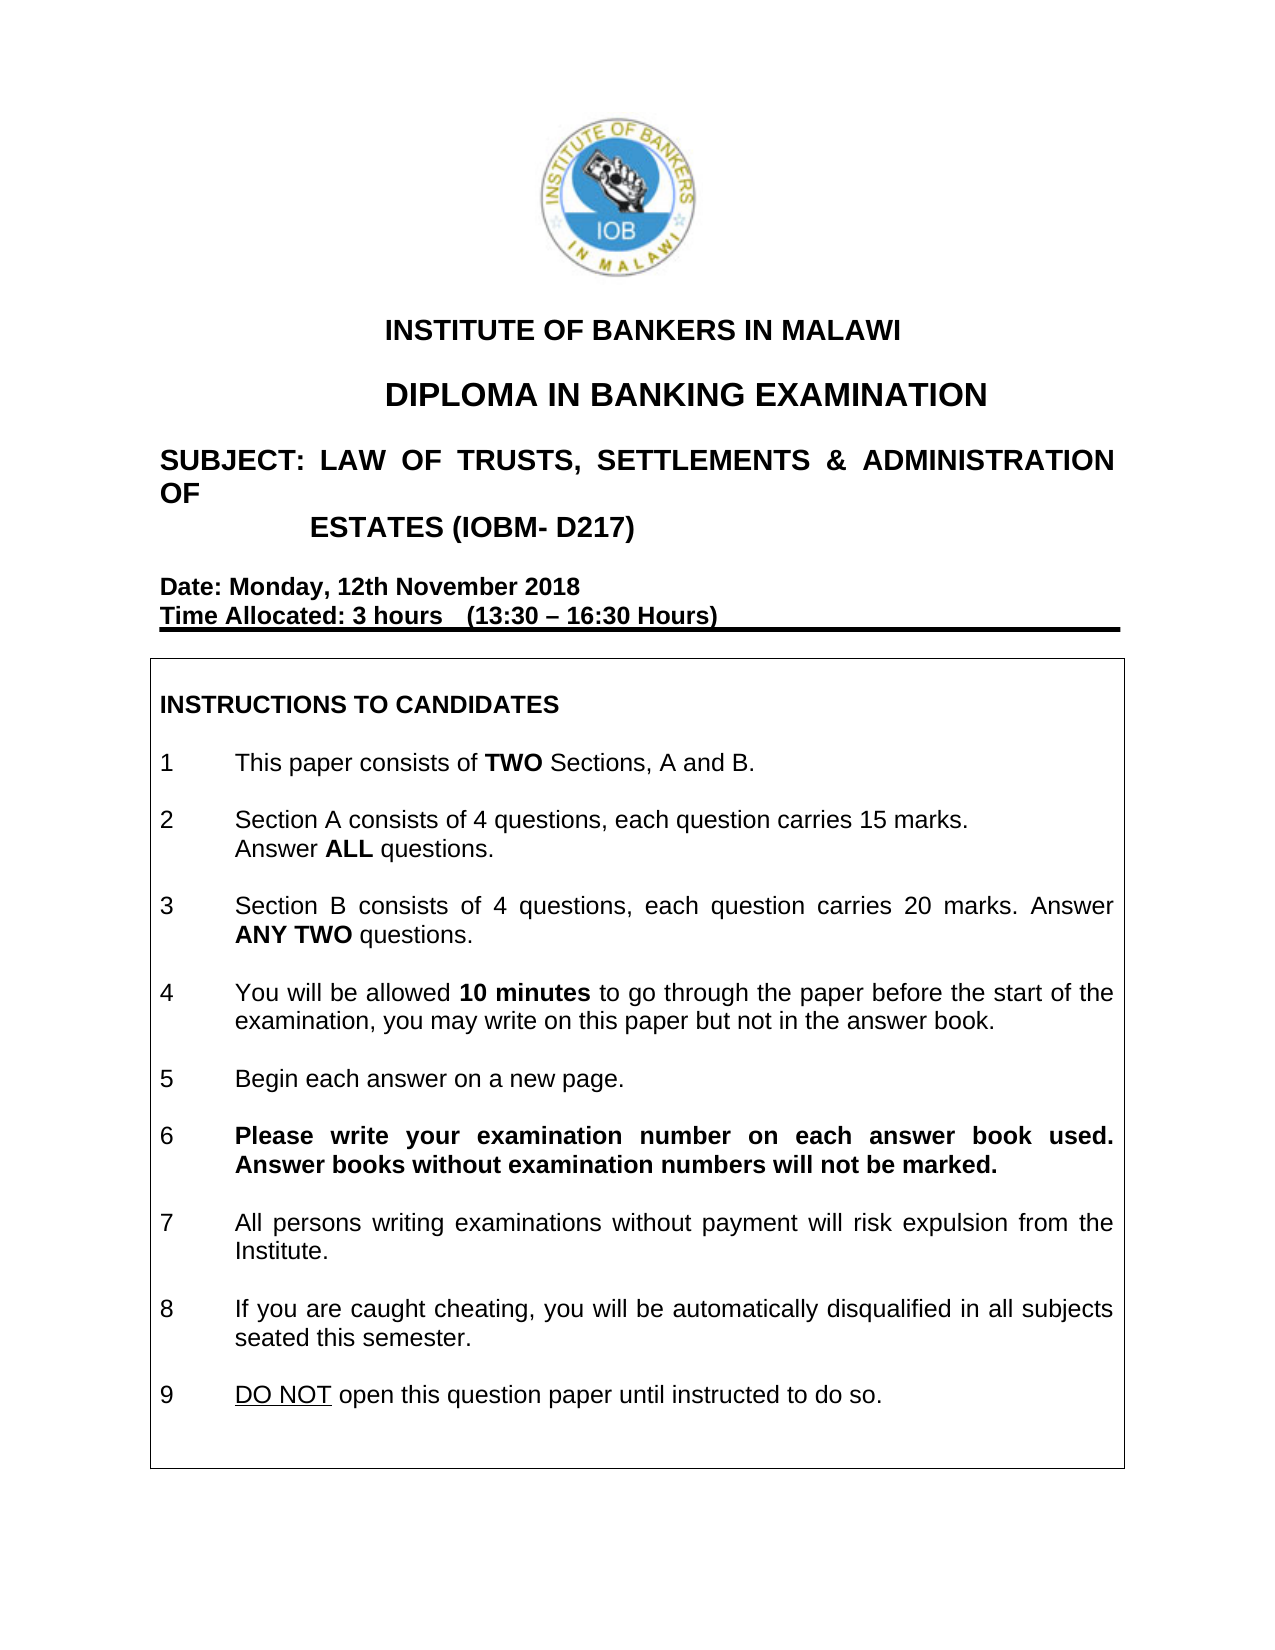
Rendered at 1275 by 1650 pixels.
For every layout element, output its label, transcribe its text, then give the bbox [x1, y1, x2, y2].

picture [534, 112, 704, 285]
text 2 Section A consists of 4 questions, each question carries 15 marks. [159, 805, 1116, 834]
text SUBJECT: LAW OF TRUSTS, SETTLEMENTS & ADMINISTRATION OF [159, 443, 1116, 510]
text 4 You will be allowed 10 minutes to go through the paper before the start of the examination, you may write on this paper but not in the answer book. [159, 978, 1116, 1035]
text ESTATES (IOBM- D217) [234, 510, 1116, 543]
text 1 This paper consists of TWO Sections, A and B. [159, 748, 1116, 776]
text 6 Please write your examination number on each answer book used. Answer books without examination numbers will not be marked. [159, 1121, 1116, 1179]
text DIPLOMA IN BANKING EXAMINATION [309, 375, 1116, 414]
text 3 Section B consists of 4 questions, each question carries 20 marks. Answer ANY TWO questions. [159, 891, 1116, 949]
text Answer ALL questions. [159, 834, 1116, 863]
text 8 If you are caught cheating, you will be automatically disqualified in all subjects seated this semester. [159, 1294, 1116, 1351]
text 5 Begin each answer on a new page. [159, 1064, 1116, 1093]
text INSTRUCTIONS TO CANDIDATES [159, 690, 1116, 719]
text INSTITUTE OF BANKERS IN MALAWI [309, 313, 1116, 347]
text 9 DO NOT open this question paper until instructed to do so. [159, 1380, 1116, 1409]
text Time Allocated: 3 hours (13:30 – 16:30 Hours) [159, 601, 1116, 627]
text Date: Monday, 12th November 2018 [159, 572, 1116, 601]
text 7 All persons writing examinations without payment will risk expulsion from the Institute. [159, 1208, 1116, 1265]
